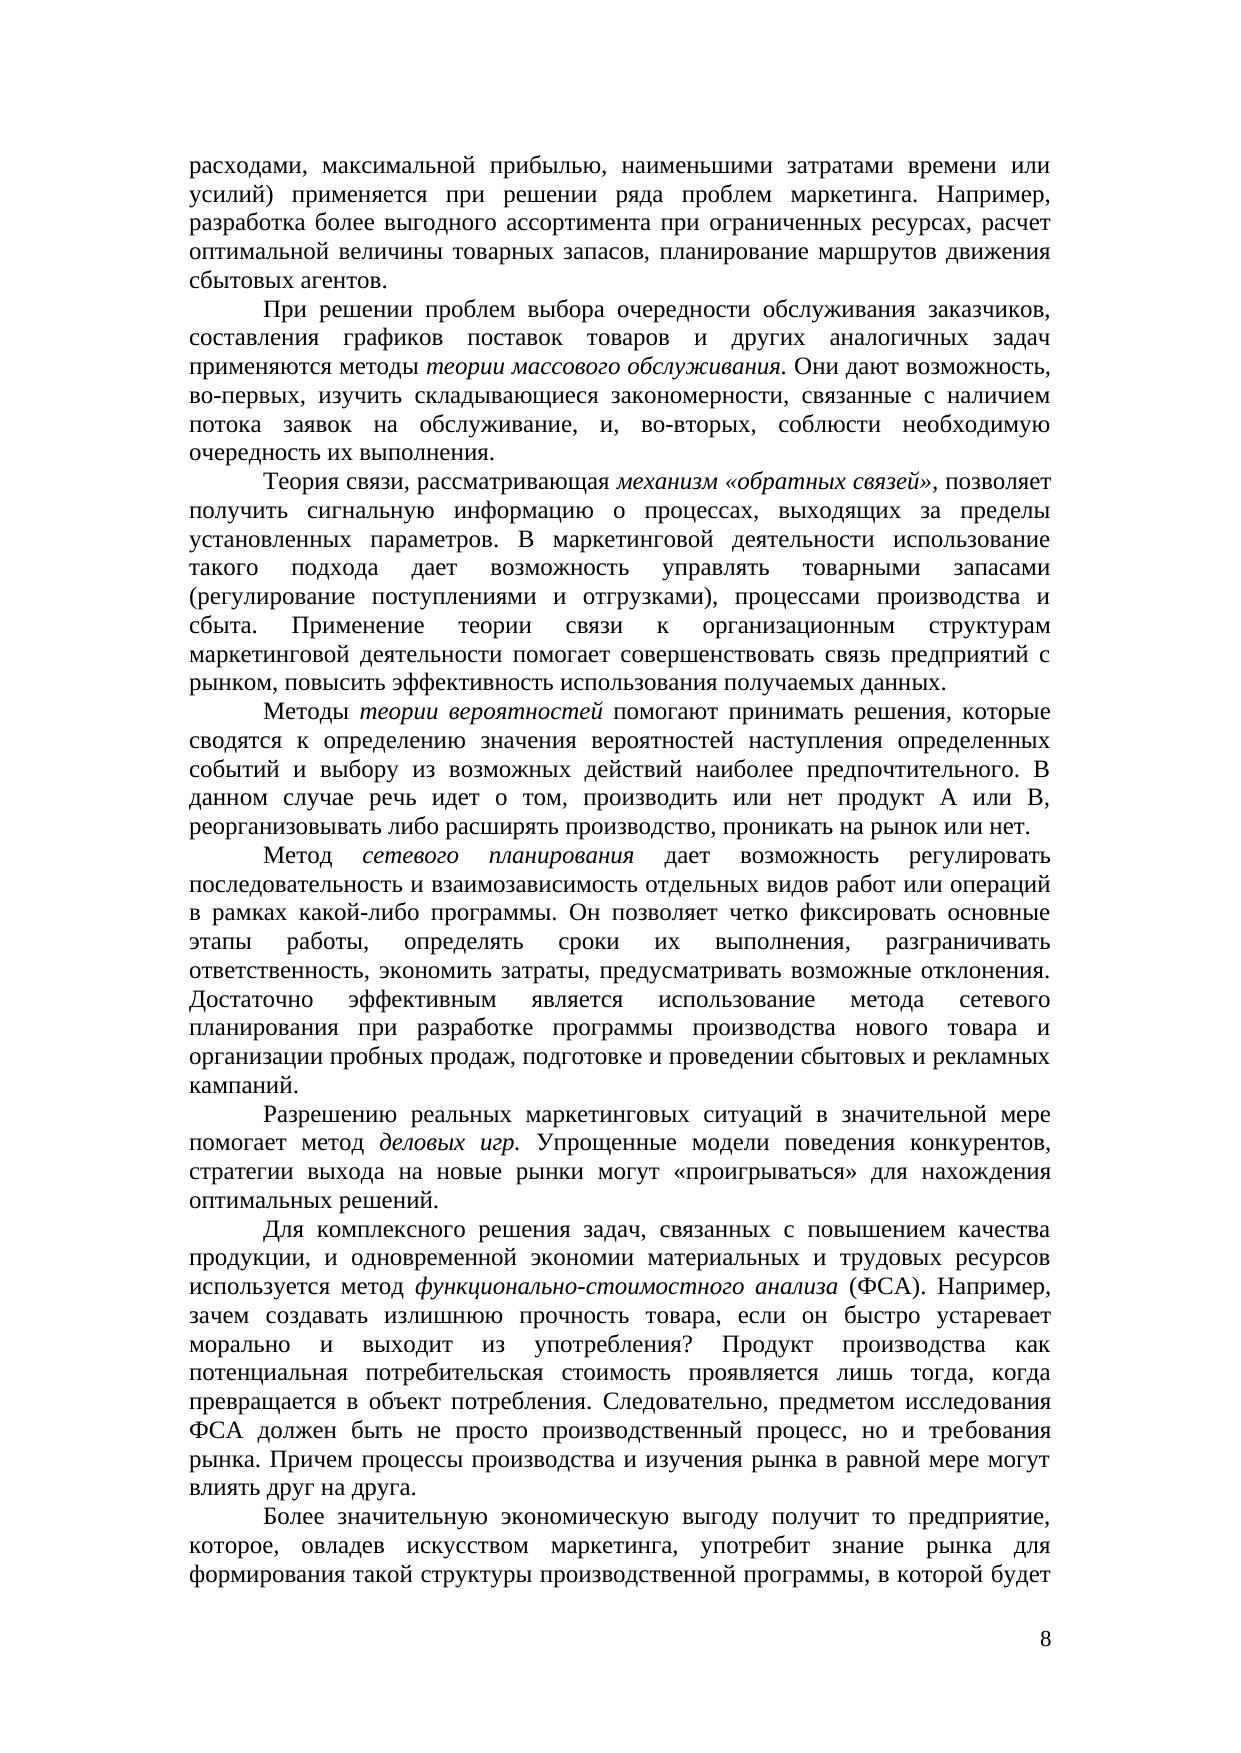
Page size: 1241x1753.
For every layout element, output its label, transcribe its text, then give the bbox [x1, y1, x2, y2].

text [189, 1501, 1051, 1587]
text Теория связи, рассматривающая механизм «обратных связей», позволяет получить сигнальную информацию о процессах, выходящих за пределы установленных параметров. В маркетинговой деятельности использование такого подхода дает возможность управлять товарными запасами (регулирование поступлениями и отгрузками), процессами производства и сбыта. Применение теории связи к организационным структурам маркетинговой деятельности помогает совершенствовать связь предприятий с рынком, повысить эффективность использования получаемых данных. [189, 466, 1051, 696]
text Метод сетевого планирования дает возможность регулировать последовательность и взаимозависимость отдельных видов работ или операций в рамках какой-либо программы. Он позволяет четко фиксировать основные этапы работы, определять сроки их выполнения, разграничивать ответственность, экономить затраты, предусматривать возможные отклонения. Достаточно эффективным является использование метода сетевого планирования при разработке программы производства нового товара и организации пробных продаж, подготовке и проведении сбытовых и рекламных кампаний. [189, 840, 1051, 1099]
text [189, 150, 1051, 294]
text Для комплексного решения задач, связанных с повышением качества продукции, и одновременной экономии материальных и трудовых ресурсов используется метод функционально-стоимостного анализа (ФСА). Например, зачем создавать излишнюю прочность товара, если он быстро устаревает морально и выходит из употребления? Продукт производства как потенциальная потребительская стоимость проявляется лишь тогда, когда превращается в объект потребления. Следовательно, предметом исследования ФСА должен быть не просто производственный процесс, но и требования рынка. Причем процессы производства и изучения рынка в равной мере могут влиять друг на друга. [189, 1214, 1051, 1501]
text Разрешению реальных маркетинговых ситуаций в значительной мере помогает метод деловых игр. Упрощенные модели поведения конкурентов, стратегии выхода на новые рынки могут «проигрываться» для нахождения оптимальных решений. [189, 1099, 1051, 1214]
text При решении проблем выбора очередности обслуживания заказчиков, составления графиков поставок товаров и других аналогичных задач применяются методы теории массового обслуживания. Они дают возможность, во-первых, изучить складывающиеся закономерности, связанные с наличием потока заявок на обслуживание, и, во-вторых, соблюсти необходимую очередность их выполнения. [189, 294, 1051, 466]
text Методы теории вероятностей помогают принимать решения, которые сводятся к определению значения вероятностей наступления определенных событий и выбору из возможных действий наиболее предпочтительного. В данном случае речь идет о том, производить или нет продукт А или В, реорганизовывать либо расширять производство, проникать на рынок или нет. [189, 696, 1051, 840]
